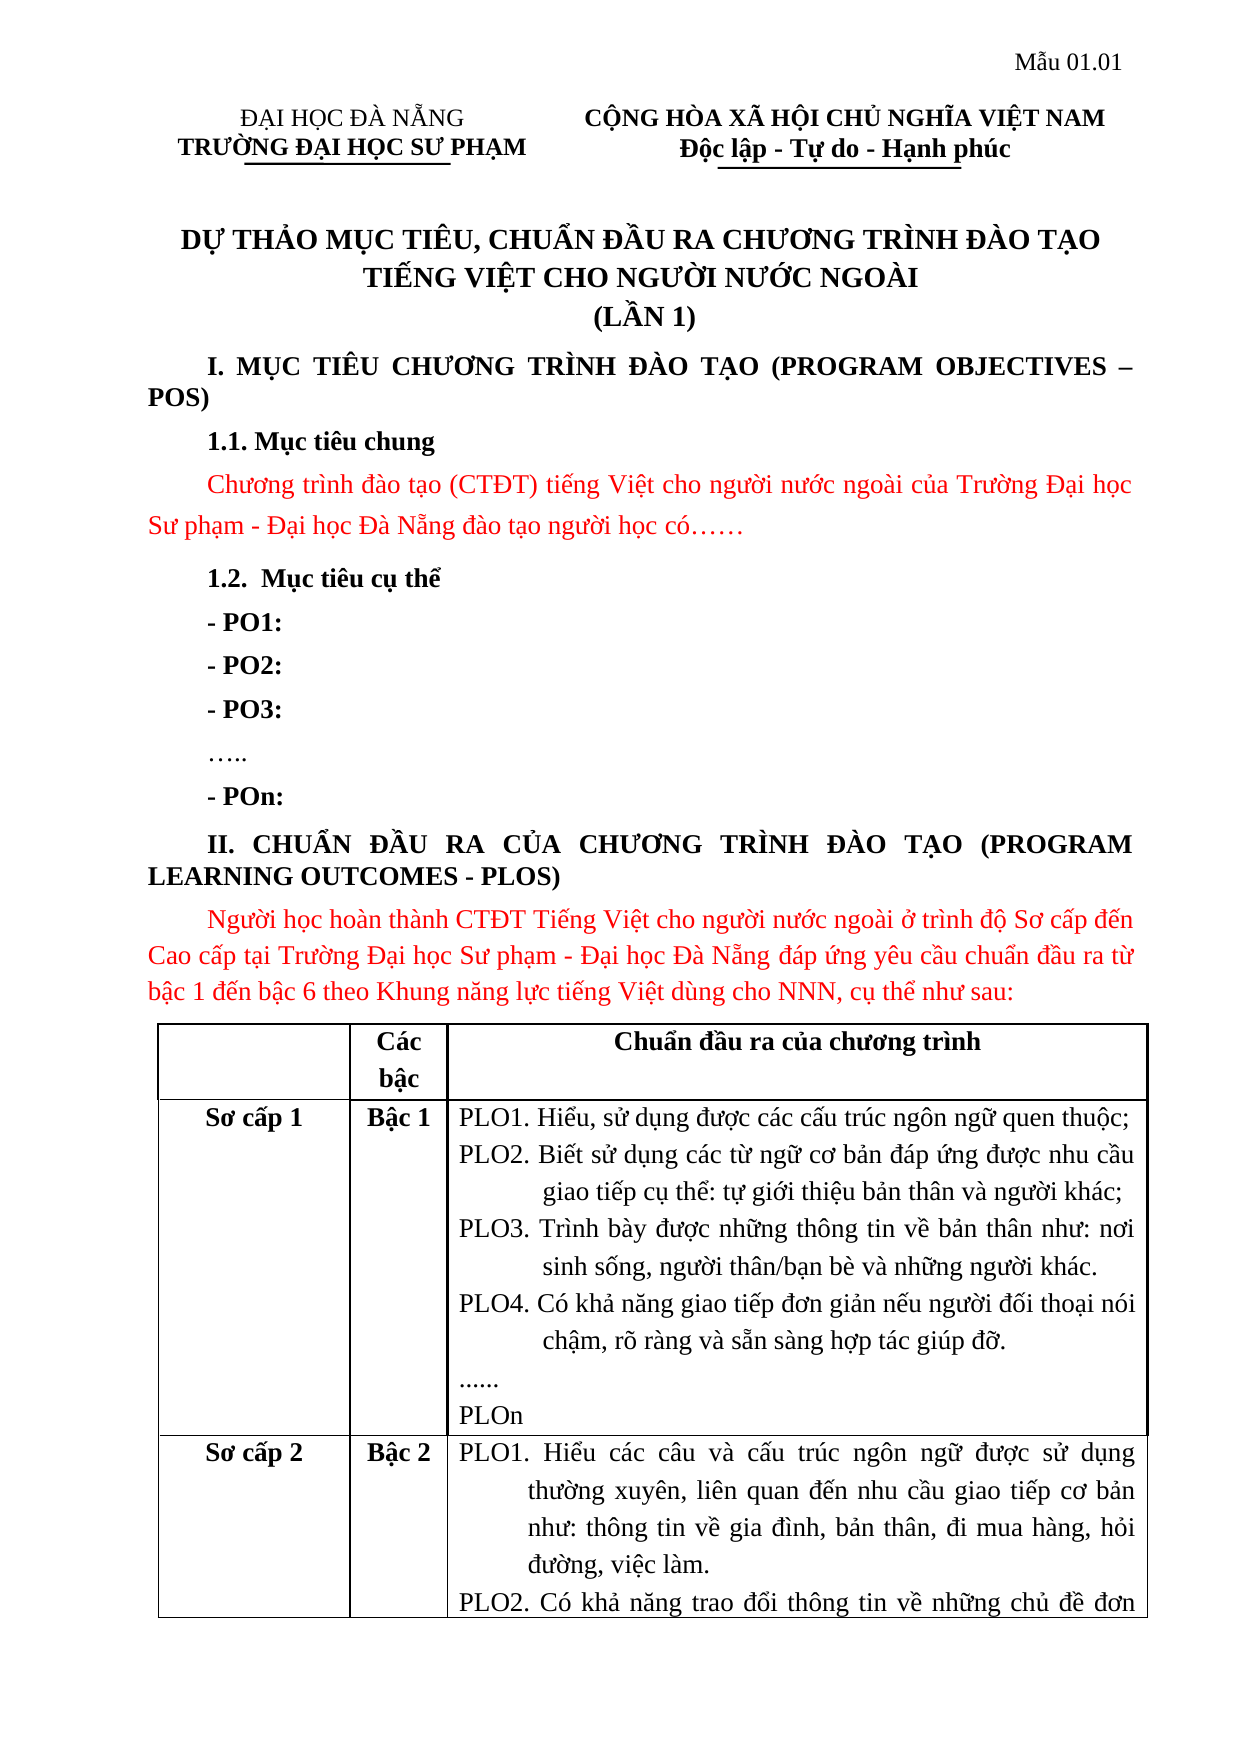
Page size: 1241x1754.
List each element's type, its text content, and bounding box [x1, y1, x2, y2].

subtitle i. mục tiêu chương trình đào tạo (Program Objectives – POs) [148, 350, 1134, 412]
list Chương trình đào tạo (CTĐT) tiếng Việt cho người nước ngoài của Trường Đại học Sư phạm - Đại học Đà Nẵng đào tạo người học có…… [148, 469, 1134, 540]
table_header Các bậc [351, 1025, 446, 1099]
subtitle 1.2. Mục tiêu cụ thể [148, 562, 1134, 593]
table_cell PLO1. Hiểu, sử dụng được các cấu trúc ngôn ngữ quen thuộc; PLO2. Biết sử dụng các từ ngữ cơ bản đáp ứng được nhu cầu giao tiếp cụ thể: tự giới thiệu bản thân và người khác; PLO3. Trình bày được những thông tin về bản thân như: nơi sinh sống, người thân/bạn bè và những người khác. PLO4. Có khả năng giao tiếp đơn giản nếu người đối thoại nói chậm, rõ ràng và sẵn sàng hợp tác giúp đỡ. ...... PLOn [449, 1101, 1146, 1435]
text ….. [148, 737, 1134, 768]
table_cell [448, 1436, 1147, 1617]
table_header Chuẩn đầu ra của chương trình [449, 1025, 1146, 1099]
table_header [159, 1025, 349, 1099]
text Người học hoàn thành CTĐT Tiếng Việt cho người nước ngoài ở trình độ Sơ cấp đến Cao cấp tại Trường Đại học Sư phạm - Đại học Đà Nẵng đáp ứng yêu cầu chuẩn đầu ra từ bậc 1 đến bậc 6 theo Khung năng lực tiếng Việt dùng cho NNN, cụ thể như sau: [148, 903, 1134, 1006]
table_cell Bậc 2 [351, 1436, 447, 1617]
text DỰ THẢO MỤC TIÊU, CHUẨN ĐẦU RA CHƯƠNG TRÌNH ĐÀO TẠO [148, 222, 1134, 256]
text - PO3: [148, 693, 1134, 724]
table_header ĐẠI HỌC ĐÀ NẴNG TRƯỜNG ĐẠI HỌC SƯ PHẠM [136, 104, 568, 197]
text (LẦN 1) [148, 299, 1134, 333]
subtitle 1.1. Mục tiêu chung [148, 425, 1134, 456]
table_cell Sơ cấp 2 [159, 1436, 349, 1617]
text - PO1: [148, 606, 1134, 637]
table_header CỘNG HÒA XÃ HỘI CHỦ NGHĨA VIỆT NAM Độc lập - Tự do - Hạnh phúc [568, 104, 1122, 197]
table_cell Sơ cấp 1 [159, 1100, 349, 1435]
text - PO2: [148, 649, 1134, 680]
text TIẾNG VIỆT CHO NGƯỜI NƯỚC NGOÀI [148, 261, 1134, 294]
subtitle II. Chuẩn đầu ra của chương trình đào tạo (Program Learning Outcomes - PLOs) [148, 828, 1134, 891]
text - POn: [148, 780, 1134, 811]
table_cell Bậc 1 [351, 1101, 446, 1435]
